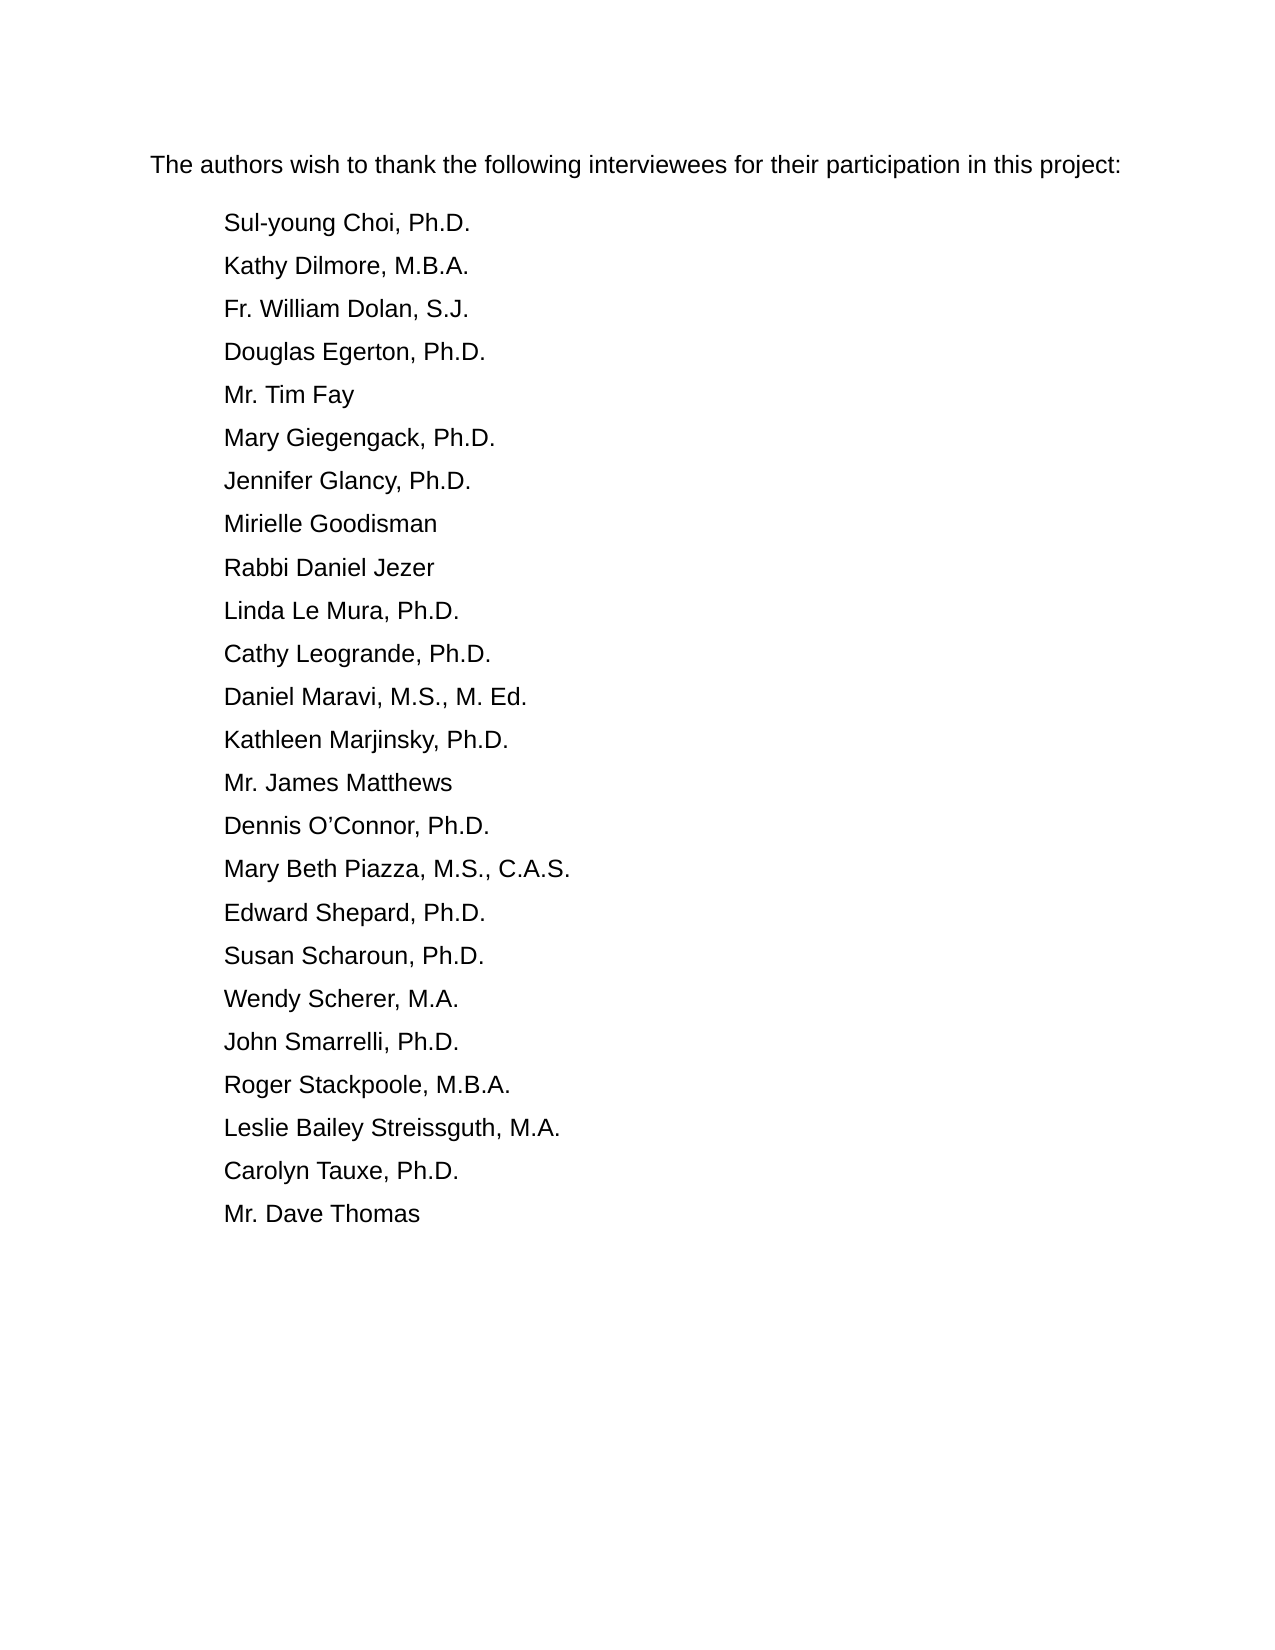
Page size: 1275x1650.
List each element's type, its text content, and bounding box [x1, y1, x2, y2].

text Rabbi Daniel Jezer [150, 552, 1125, 581]
text Fr. William Dolan, S.J. [150, 294, 1125, 322]
text The authors wish to thank the following interviewees for their participation in this project: [150, 150, 1125, 179]
text Mr. Tim Fay [150, 380, 1125, 409]
text Kathleen Marjinsky, Ph.D. [150, 725, 1125, 754]
text Linda Le Mura, Ph.D. [150, 596, 1125, 624]
text Leslie Bailey Streissguth, M.A. [150, 1113, 1125, 1142]
text Cathy Leogrande, Ph.D. [150, 639, 1125, 667]
text Mirielle Goodisman [150, 509, 1125, 538]
text Daniel Maravi, M.S., M. Ed. [150, 682, 1125, 711]
text Mr. James Matthews [150, 768, 1125, 797]
text Carolyn Tauxe, Ph.D. [150, 1156, 1125, 1185]
text Susan Scharoun, Ph.D. [150, 941, 1125, 969]
text Sul-young Choi, Ph.D. [150, 207, 1125, 236]
text Mr. Dave Thomas [150, 1199, 1125, 1228]
text Kathy Dilmore, M.B.A. [150, 251, 1125, 279]
text Edward Shepard, Ph.D. [150, 897, 1125, 926]
text John Smarrelli, Ph.D. [150, 1027, 1125, 1056]
text Mary Beth Piazza, M.S., C.A.S. [150, 854, 1125, 883]
text Jennifer Glancy, Ph.D. [150, 466, 1125, 495]
text Mary Giegengack, Ph.D. [150, 423, 1125, 452]
text Douglas Egerton, Ph.D. [150, 337, 1125, 366]
text Roger Stackpoole, M.B.A. [150, 1070, 1125, 1099]
text Wendy Scherer, M.A. [150, 984, 1125, 1012]
text Dennis O’Connor, Ph.D. [150, 811, 1125, 840]
